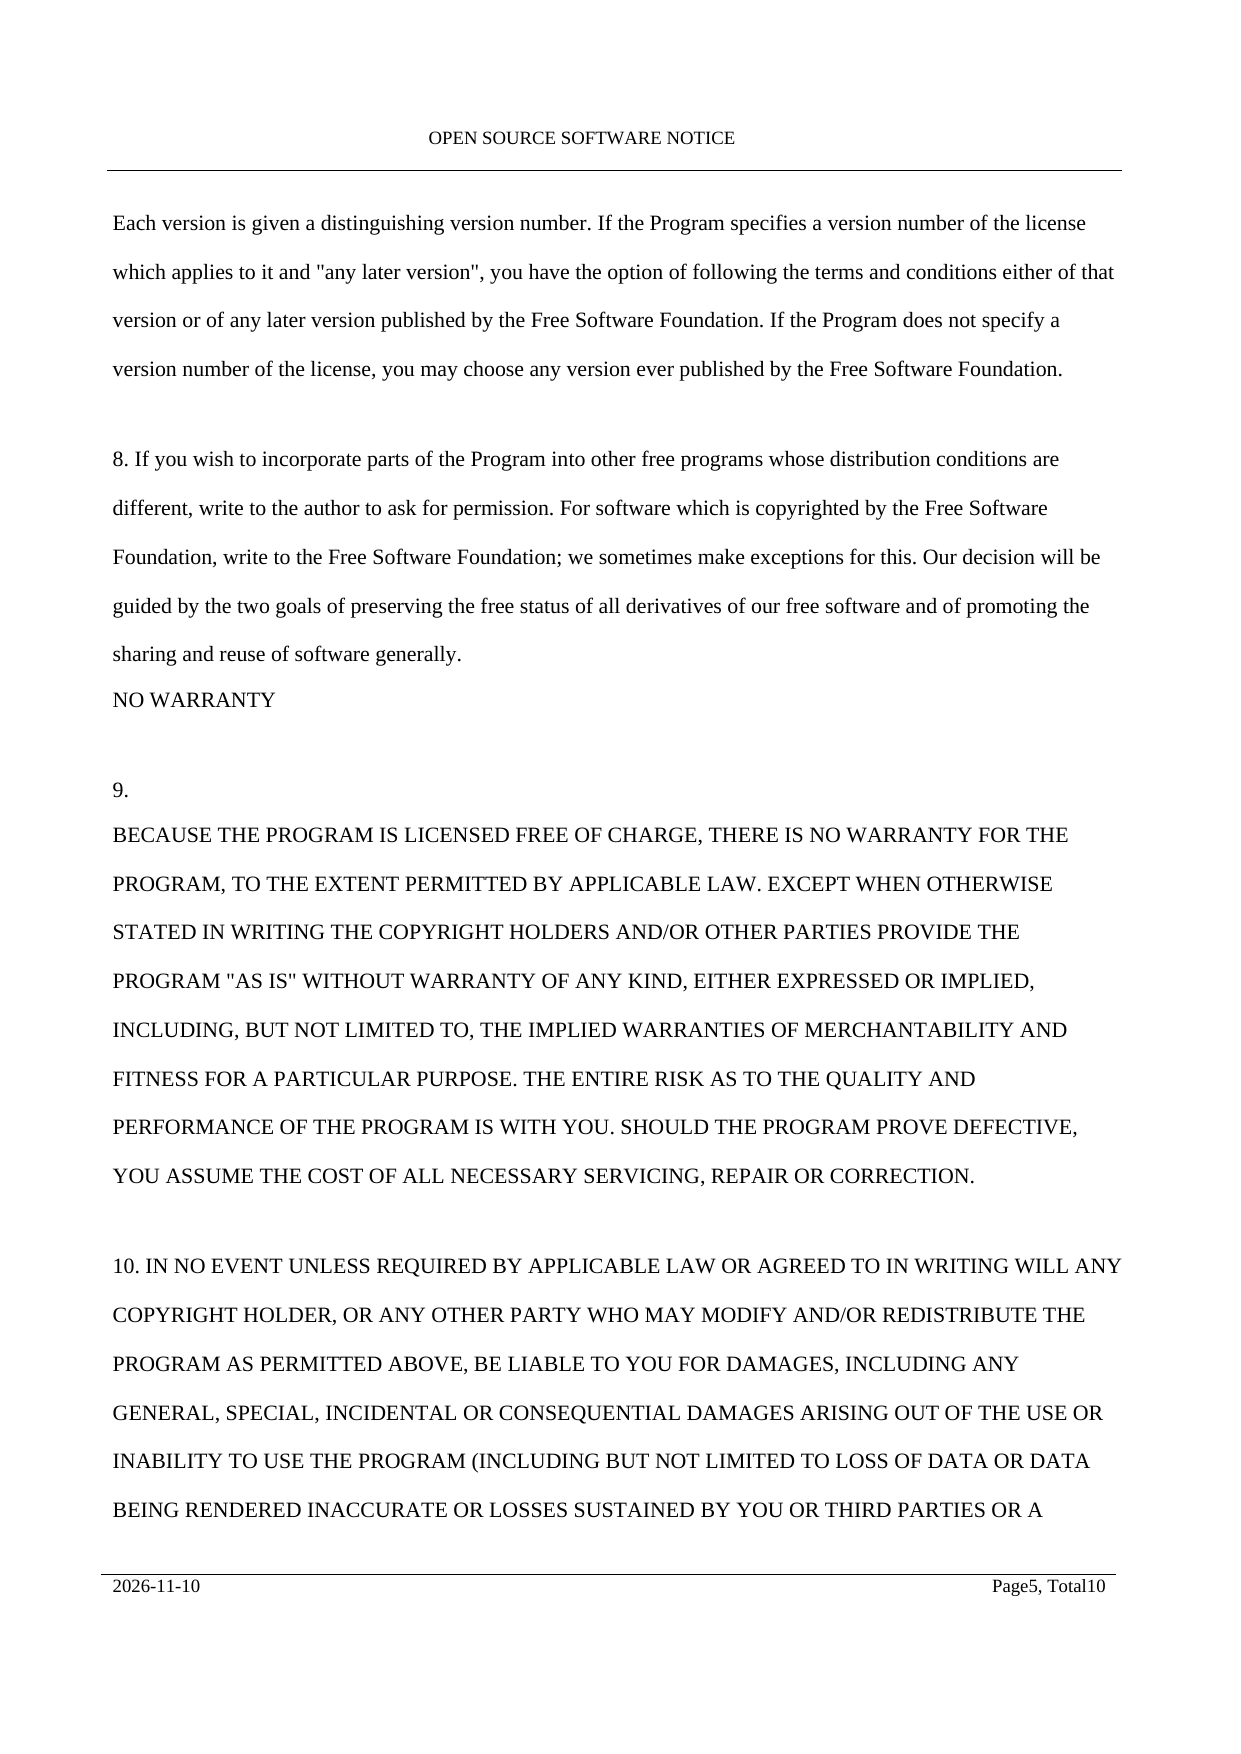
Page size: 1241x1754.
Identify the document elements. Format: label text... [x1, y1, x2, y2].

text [112, 1250, 1128, 1526]
text 8. If you wish to incorporate parts of the Program into other free programs whose distribution conditions are different, write to the author to ask for permission. For software which is copyrighted by the Free Software Foundation, write to the Free Software Foundation; we sometimes make exceptions for this. Our decision will be guided by the two goals of preserving the free status of all derivatives of our free software and of promoting the sharing and reuse of software generally. [112, 443, 1128, 670]
text NO WARRANTY [112, 683, 1128, 715]
text 9. [112, 773, 1128, 806]
text BECAUSE THE PROGRAM IS LICENSED FREE OF CHARGE, THERE IS NO WARRANTY FOR THE PROGRAM, TO THE EXTENT PERMITTED BY APPLICABLE LAW. EXCEPT WHEN OTHERWISE STATED IN WRITING THE COPYRIGHT HOLDERS AND/OR OTHER PARTIES PROVIDE THE PROGRAM "AS IS" WITHOUT WARRANTY OF ANY KIND, EITHER EXPRESSED OR IMPLIED, INCLUDING, BUT NOT LIMITED TO, THE IMPLIED WARRANTIES OF MERCHANTABILITY AND FITNESS FOR A PARTICULAR PURPOSE. THE ENTIRE RISK AS TO THE QUALITY AND PERFORMANCE OF THE PROGRAM IS WITH YOU. SHOULD THE PROGRAM PROVE DEFECTIVE, YOU ASSUME THE COST OF ALL NECESSARY SERVICING, REPAIR OR CORRECTION. [112, 818, 1128, 1192]
text Each version is given a distinguishing version number. If the Program specifies a version number of the license which applies to it and "any later version", you have the option of following the terms and conditions either of that version or of any later version published by the Free Software Foundation. If the Program does not specify a version number of the license, you may choose any version ever published by the Free Software Foundation. [112, 206, 1128, 385]
